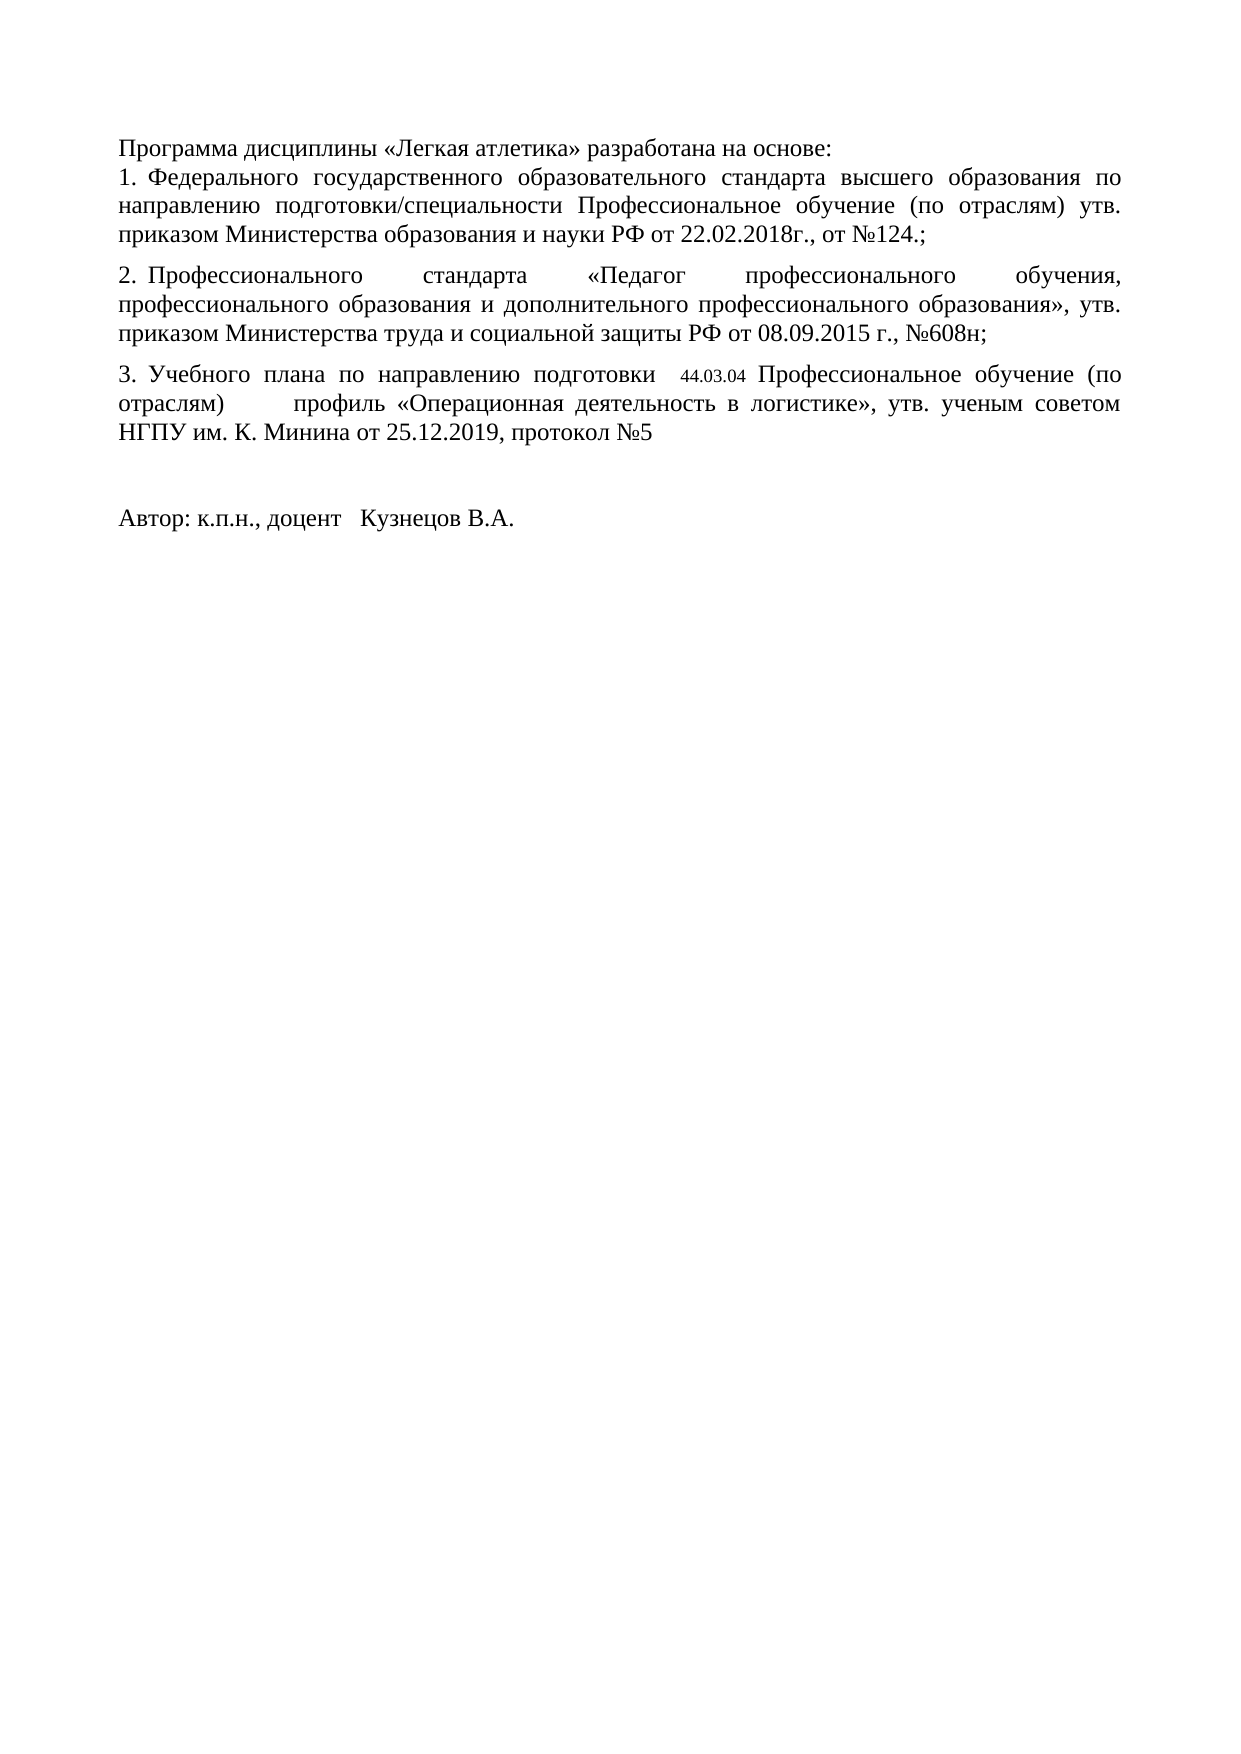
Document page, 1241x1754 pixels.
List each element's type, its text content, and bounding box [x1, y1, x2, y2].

list Федерального государственного образовательного стандарта высшего образования по направлению подготовки/специальности Профессиональное обучение (по отраслям) утв. приказом Министерства образования и науки РФ от 22.02.2018г., от №124.; [118, 162, 1122, 248]
list Учебного плана по направлению подготовки 44.03.04 Профессиональное обучение (по отраслям) профиль «Операционная деятельность в логистике», утв. ученым советом НГПУ им. К. Минина от 25.12.2019, протокол №5 [118, 359, 1122, 445]
text Программа дисциплины «Легкая атлетика» разработана на основе: [118, 133, 1122, 162]
text Автор: к.п.н., доцент Кузнецов В.А. [118, 503, 1122, 532]
list Профессионального стандарта «Педагог профессионального обучения, профессионального образования и дополнительного профессионального образования», утв. приказом Министерства труда и социальной защиты РФ от 08.09.2015 г., №608н; [118, 260, 1122, 347]
